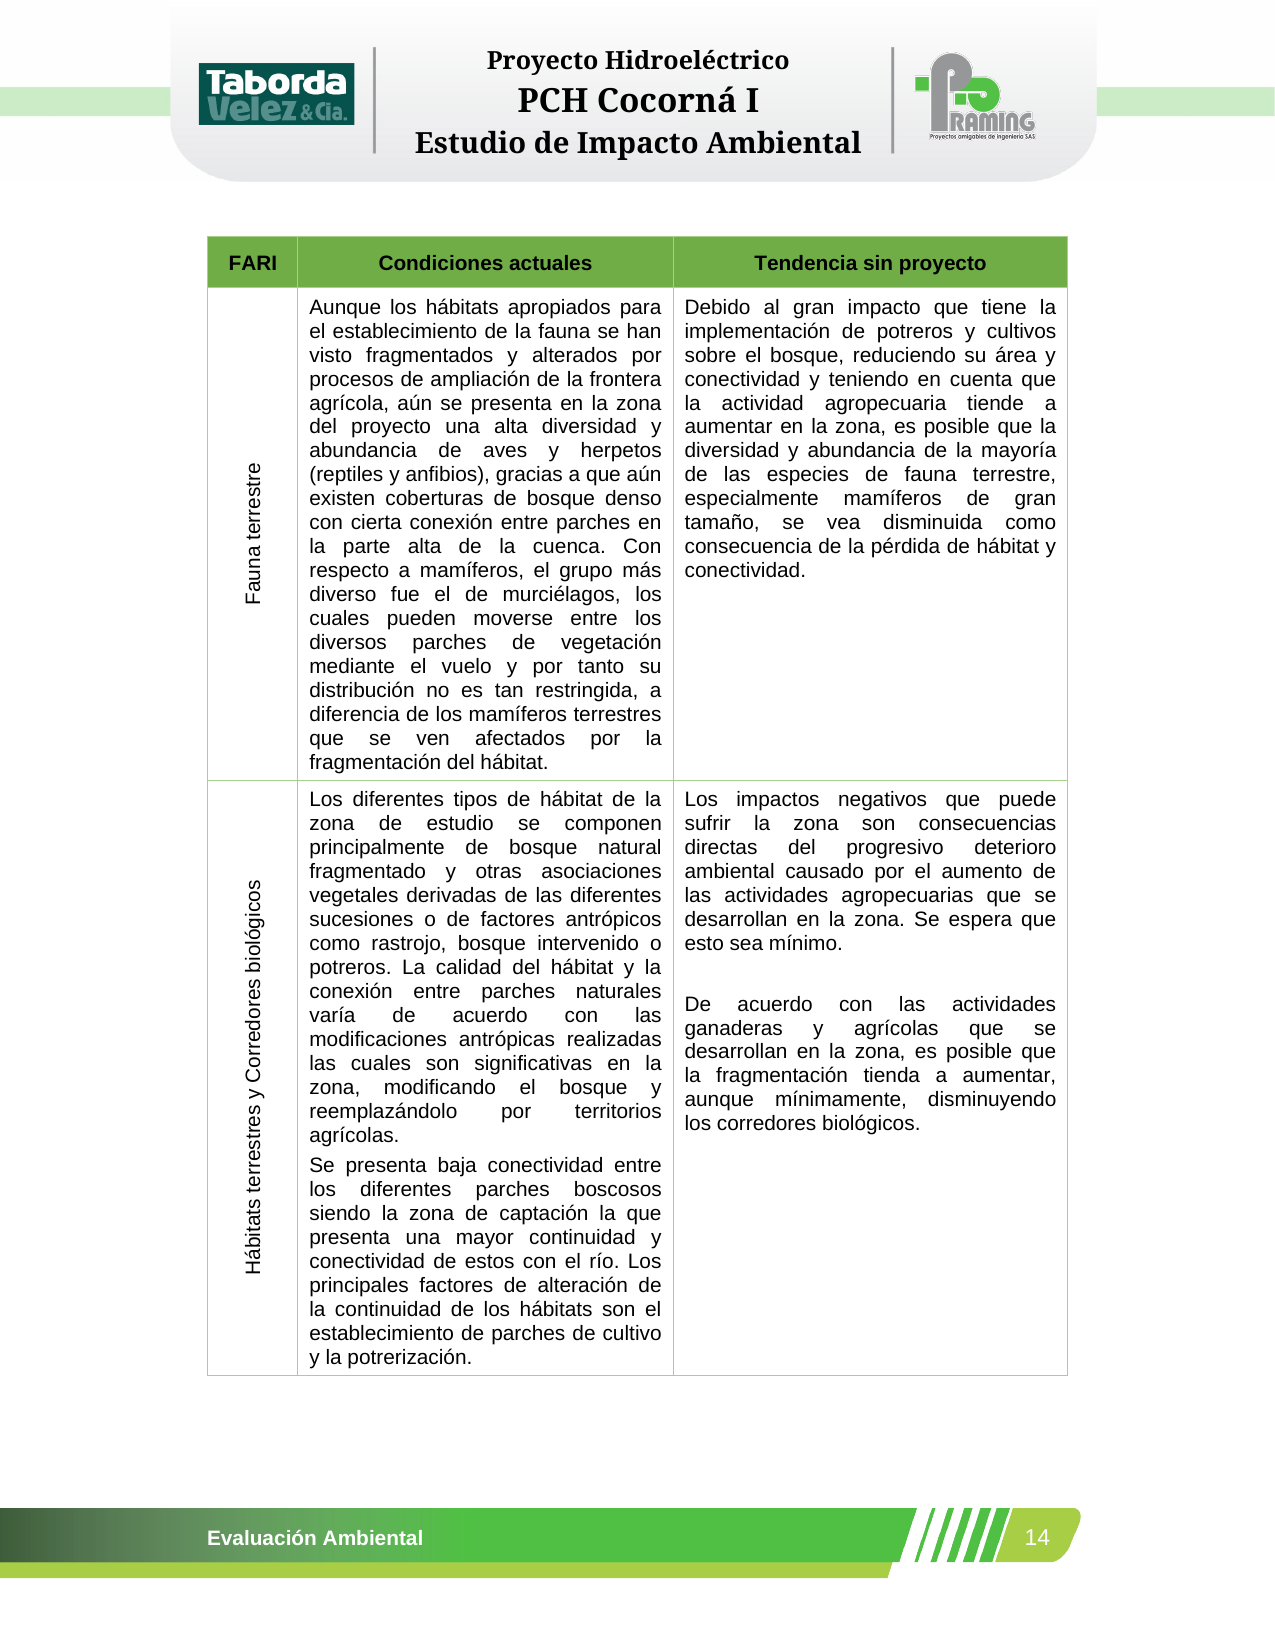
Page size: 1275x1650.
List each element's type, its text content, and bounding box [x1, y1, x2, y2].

table_cell Hábitats terrestres y Corredores biológicos [208, 781, 297, 1375]
table_cell Aunque los hábitats apropiados para el establecimiento de la fauna se han visto fragmentados y alterados por procesos de ampliación de la frontera agrícola, aún se presenta en la zona del proyecto una alta diversidad y abundancia de aves y herpetos (reptiles y anfibios), gracias a que aún existen coberturas de bosque denso con cierta conexión entre parches en la parte alta de la cuenca. Con respecto a mamíferos, el grupo más diverso fue el de murciélagos, los cuales pueden moverse entre los diversos parches de vegetación mediante el vuelo y por tanto su distribución no es tan restringida, a diferencia de los mamíferos terrestres que se ven afectados por la fragmentación del hábitat. [298, 288, 673, 780]
picture [0, 1508, 1127, 1579]
picture [0, 1, 1275, 182]
table_header Tendencia sin proyecto [674, 237, 1067, 287]
table_cell Los impactos negativos que puede sufrir la zona son consecuencias directas del progresivo deterioro ambiental causado por el aumento de las actividades agropecuarias que se desarrollan en la zona. Se espera que esto sea mínimo. De acuerdo con las actividades ganaderas y agrícolas que se desarrollan en la zona, es posible que la fragmentación tienda a aumentar, aunque mínimamente, disminuyendo los corredores biológicos. [674, 781, 1067, 1375]
table_cell Fauna terrestre [208, 288, 297, 780]
table_header Condiciones actuales [298, 237, 673, 287]
table_header FARI [208, 237, 297, 287]
table_cell Los diferentes tipos de hábitat de la zona de estudio se componen principalmente de bosque natural fragmentado y otras asociaciones vegetales derivadas de las diferentes sucesiones o de factores antrópicos como rastrojo, bosque intervenido o potreros. La calidad del hábitat y la conexión entre parches naturales varía de acuerdo con las modificaciones antrópicas realizadas las cuales son significativas en la zona, modificando el bosque y reemplazándolo por territorios agrícolas. Se presenta baja conectividad entre los diferentes parches boscosos siendo la zona de captación la que presenta una mayor continuidad y conectividad de estos con el río. Los principales factores de alteración de la continuidad de los hábitats son el establecimiento de parches de cultivo y la potrerización. [298, 781, 673, 1375]
table_cell Debido al gran impacto que tiene la implementación de potreros y cultivos sobre el bosque, reduciendo su área y conectividad y teniendo en cuenta que la actividad agropecuaria tiende a aumentar en la zona, es posible que la diversidad y abundancia de la mayoría de las especies de fauna terrestre, especialmente mamíferos de gran tamaño, se vea disminuida como consecuencia de la pérdida de hábitat y conectividad. [674, 288, 1067, 780]
